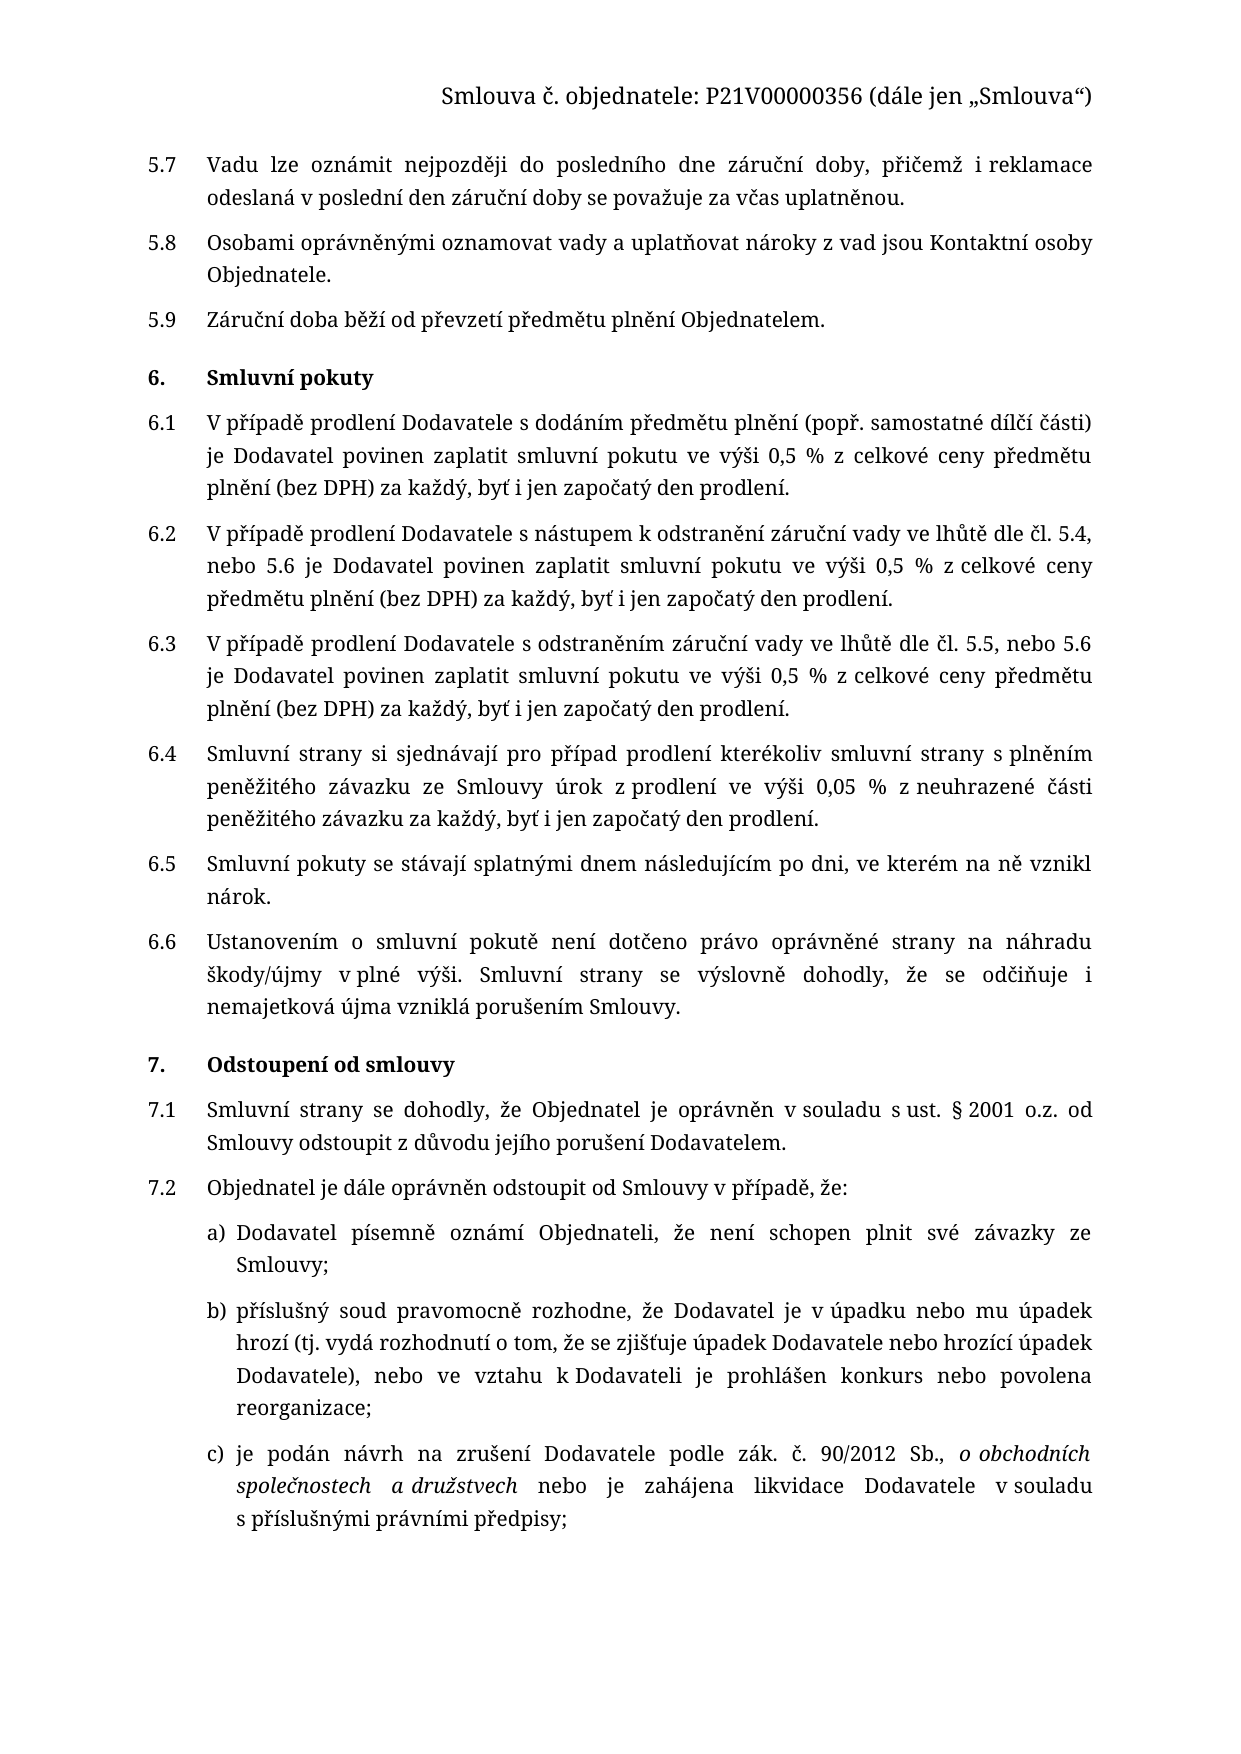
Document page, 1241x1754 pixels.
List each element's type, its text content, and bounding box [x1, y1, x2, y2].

list Ustanovením o smluvní pokutě není dotčeno právo oprávněné strany na náhradu škody/újmy v plné výši. Smluvní strany se výslovně dohodly, že se odčiňuje i nemajetková újma vzniklá porušením Smlouvy. [148, 927, 1093, 1021]
list příslušný soud pravomocně rozhodne, že Dodavatel je v úpadku nebo mu úpadek hrozí (tj. vydá rozhodnutí o tom, že se zjišťuje úpadek Dodavatele nebo hrozící úpadek Dodavatele), nebo ve vztahu k Dodavateli je prohlášen konkurs nebo povolena reorganizace; [207, 1296, 1093, 1422]
list V případě prodlení Dodavatele s odstraněním záruční vady ve lhůtě dle čl. 5.5, nebo 5.6 je Dodavatel povinen zaplatit smluvní pokutu ve výši 0,5 % z celkové ceny předmětu plnění (bez DPH) za každý, byť i jen započatý den prodlení. [148, 629, 1093, 723]
list Dodavatel písemně oznámí Objednateli, že není schopen plnit své závazky ze Smlouvy; [207, 1218, 1093, 1279]
list V případě prodlení Dodavatele s dodáním předmětu plnění (popř. samostatné dílčí části) je Dodavatel povinen zaplatit smluvní pokutu ve výši 0,5 % z celkové ceny předmětu plnění (bez DPH) za každý, byť i jen započatý den prodlení. [148, 408, 1093, 502]
list Smluvní pokuty se stávají splatnými dnem následujícím po dni, ve kterém na ně vznikl nárok. [148, 849, 1093, 911]
list Osobami oprávněnými oznamovat vady a uplatňovat nároky z vad jsou Kontaktní osoby Objednatele. [148, 228, 1093, 289]
list Objednatel je dále oprávněn odstoupit od Smlouvy v případě, že: [148, 1173, 1093, 1201]
list Záruční doba běží od převzetí předmětu plnění Objednatelem. [148, 306, 1093, 334]
list Smluvní pokuty [148, 363, 1093, 392]
list je podán návrh na zrušení Dodavatele podle zák. č. 90/2012 Sb., o obchodních společnostech a družstvech nebo je zahájena likvidace Dodavatele v souladu s příslušnými právními předpisy; [207, 1439, 1093, 1532]
list Smluvní strany si sjednávají pro případ prodlení kterékoliv smluvní strany s plněním peněžitého závazku ze Smlouvy úrok z prodlení ve výši 0,05 % z neuhrazené části peněžitého závazku za každý, byť i jen započatý den prodlení. [148, 739, 1093, 833]
list Vadu lze oznámit nejpozději do posledního dne záruční doby, přičemž i reklamace odeslaná v poslední den záruční doby se považuje za včas uplatněnou. [148, 150, 1093, 211]
list V případě prodlení Dodavatele s nástupem k odstranění záruční vady ve lhůtě dle čl. 5.4, nebo 5.6 je Dodavatel povinen zaplatit smluvní pokutu ve výši 0,5 % z celkové ceny předmětu plnění (bez DPH) za každý, byť i jen započatý den prodlení. [148, 519, 1093, 612]
list Odstoupení od smlouvy [148, 1050, 1093, 1078]
list Smluvní strany se dohodly, že Objednatel je oprávněn v souladu s ust. § 2001 o.z. od Smlouvy odstoupit z důvodu jejího porušení Dodavatelem. [148, 1095, 1093, 1156]
